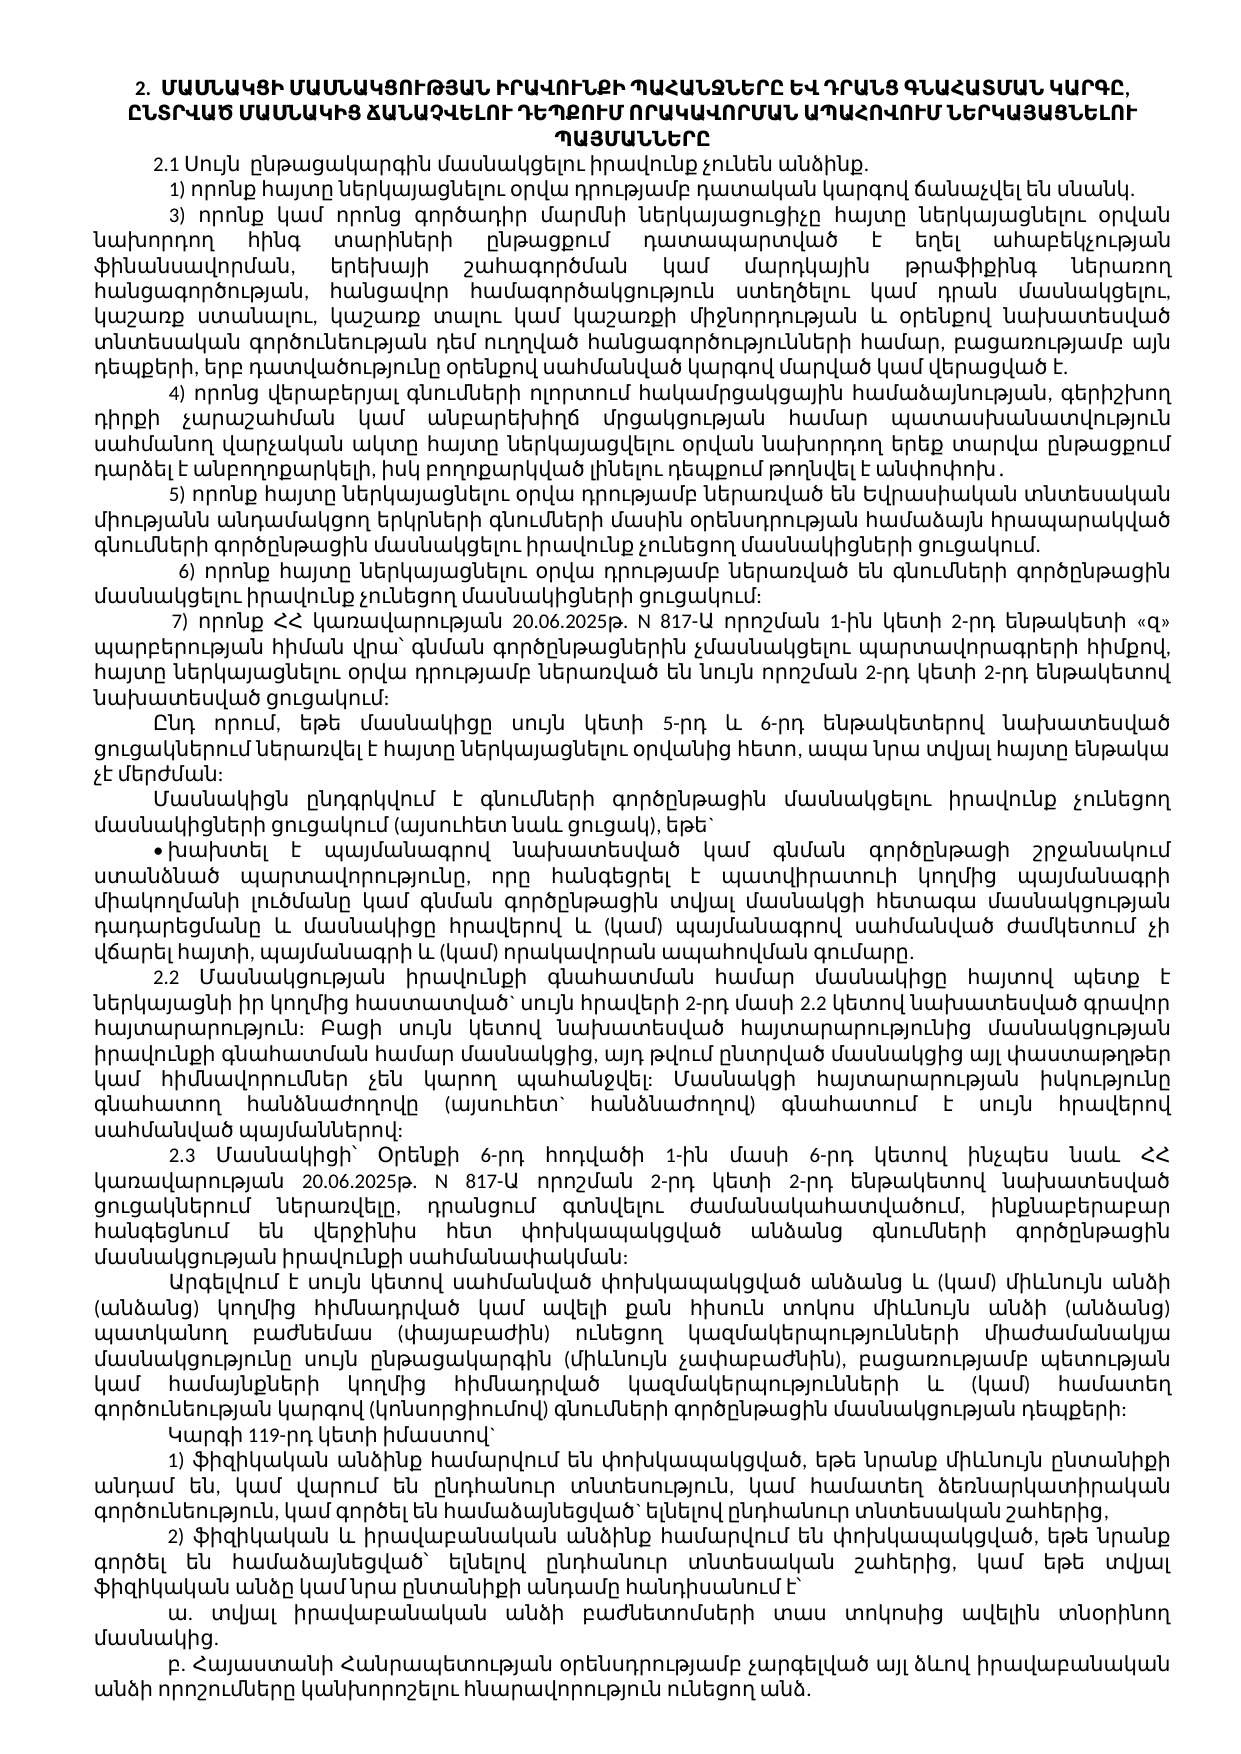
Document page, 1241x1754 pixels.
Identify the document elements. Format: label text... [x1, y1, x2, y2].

text Կարգի 119-րդ կետի իմաստով` [94, 1422, 1171, 1447]
text 5) որոնք հայտը ներկայացնելու օրվա դրությամբ ներառված են Եվրասիական տնտեսական միությանն անդամակցող երկրների գնումների մասին օրենսդրության համաձայն հրապարակված գնումների գործընթացին մասնակցելու իրավունք չունեցող մասնակիցների ցուցակում. [94, 482, 1171, 558]
text 6) որոնք հայտը ներկայացնելու օրվա դրությամբ ներառված են գնումների գործընթացին մասնակցելու իրավունք չունեցող մասնակիցների ցուցակում: [94, 558, 1171, 609]
text 2.2 Մասնակցության իրավունքի գնահատման համար մասնակիցը հայտով պետք է ներկայացնի իր կողմից հաստատված` սույն հրավերի 2-րդ մասի 2.2 կետով նախատեսված գրավոր հայտարարություն: Բացի սույն կետով նախատեսված հայտարարությունից մասնակցության իրավունքի գնահատման համար մասնակցից, այդ թվում ընտրված մասնակցից այլ փաստաթղթեր կամ հիմնավորումներ չեն կարող պահանջվել: Մասնակցի հայտարարության իսկությունը գնահատող հանձնաժողովը (այսուհետ` հանձնաժողով) գնահատում է սույն հրավերով սահմանված պայմաններով: [94, 964, 1171, 1142]
text Ընդ որում, եթե մասնակիցը սույն կետի 5-րդ և 6-րդ ենթակետերով նախատեսված ցուցակներում ներառվել է հայտը ներկայացնելու օրվանից հետո, ապա նրա տվյալ հայտը ենթակա չէ մերժման: [94, 710, 1171, 787]
text Մասնակիցն ընդգրկվում է գնումների գործընթացին մասնակցելու իրավունք չունեցող մասնակիցների ցուցակում (այսուհետ նաև ցուցակ), եթե` [94, 787, 1171, 837]
text 7) որոնք ՀՀ կառավարության 20.06.2025թ. N 817-Ա որոշման 1-ին կետի 2-րդ ենթակետի «զ» պարբերության հիման վրա՝ գնման գործընթացներին չմասնակցելու պարտավորագրերի հիմքով, հայտը ներկայացնելու օրվա դրությամբ ներառված են նույն որոշման 2-րդ կետի 2-րդ ենթակետով նախատեսված ցուցակում: [94, 609, 1171, 710]
text • խախտել է պայմանագրով նախատեսված կամ գնման գործընթացի շրջանակում ստանձնած պարտավորությունը, որը հանգեցրել է պատվիրատուի կողմից պայմանագրի միակողմանի լուծմանը կամ գնման գործընթացին տվյալ մասնակցի հետագա մասնակցության դադարեցմանը և մասնակիցը հրավերով և (կամ) պայմանագրով սահմանված ժամկետում չի վճարել հայտի, պայմանագրի և (կամ) որակավորան ապահովման գումարը. [94, 837, 1171, 964]
text 3) որոնք կամ որոնց գործադիր մարմնի ներկայացուցիչը հայտը ներկայացնելու օրվան նախորդող հինգ տարիների ընթացքում դատապարտված է եղել ահաբեկչության ֆինանսավորման, երեխայի շահագործման կամ մարդկային թրաֆիքինգ ներառող հանցագործության, հանցավոր համագործակցություն ստեղծելու կամ դրան մասնակցելու, կաշառք ստանալու, կաշառք տալու կամ կաշառքի միջնորդության և օրենքով նախատեսված տնտեսական գործունեության դեմ ուղղված հանցագործությունների համար, բացառությամբ այն դեպքերի, երբ դատվածությունը օրենքով սահմանված կարգով մարված կամ վերացված է. [94, 202, 1171, 380]
text 2) ֆիզիկական և իրավաբանական անձինք համարվում են փոխկապակցված, եթե նրանք գործել են համաձայնեցված՝ ելնելով ընդհանուր տնտեսական շահերից, կամ եթե տվյալ ֆիզիկական անձը կամ նրա ընտանիքի անդամը հանդիսանում է՝ [94, 1524, 1171, 1600]
text 1) որոնք հայտը ներկայացնելու օրվա դրությամբ դատական կարգով ճանաչվել են սնանկ. [94, 177, 1171, 202]
text 1) ֆիզիկական անձինք համարվում են փոխկապակցված, եթե նրանք միևնույն ընտանիքի անդամ են, կամ վարում են ընդհանուր տնտեսություն, կամ համատեղ ձեռնարկատիրական գործունեություն, կամ գործել են համաձայնեցված` ելնելով ընդհանուր տնտեսական շահերից, [94, 1447, 1171, 1524]
text 2.3 Մասնակիցի՝ Օրենքի 6-րդ հոդվածի 1-ին մասի 6-րդ կետով ինչպես նաև ՀՀ կառավարության 20.06.2025թ. N 817-Ա որոշման 2-րդ կետի 2-րդ ենթակետով նախատեսված ցուցակներում ներառվելը, դրանցում գտնվելու ժամանակահատվածում, ինքնաբերաբար հանգեցնում են վերջինիս հետ փոխկապակցված անձանց գնումների գործընթացին մասնակցության իրավունքի սահմանափակման: [94, 1142, 1171, 1269]
text 2. ՄԱՍՆԱԿՑԻ ՄԱՍՆԱԿՑՈՒԹՅԱՆ ԻՐԱՎՈՒՆՔԻ ՊԱՀԱՆՋՆԵՐԸ ԵՎ ԴՐԱՆՑ ԳՆԱՀԱՏՄԱՆ ԿԱՐԳԸ, ԸՆՏՐՎԱԾ ՄԱՍՆԱԿԻՑ ՃԱՆԱՉՎԵԼՈՒ ԴԵՊՔՈՒՄ ՈՐԱԿԱՎՈՐՄԱՆ ԱՊԱՀՈՎՈՒՄ ՆԵՐԿԱՅԱՑՆԵԼՈՒ ՊԱՅՄԱՆՆԵՐԸ [94, 75, 1171, 151]
text բ. Հայաստանի Հանրապետության օրենսդրությամբ չարգելված այլ ձևով իրավաբանական անձի որոշումները կանխորոշելու հնարավորություն ունեցող անձ. [94, 1651, 1171, 1702]
text ա. տվյալ իրավաբանական անձի բաժնետոմսերի տաս տոկոսից ավելին տնօրինող մասնակից. [94, 1600, 1171, 1651]
text 2.1 Սույն ընթացակարգին մասնակցելու իրավունք չունեն անձինք. [94, 151, 1171, 177]
text Արգելվում է սույն կետով սահմանված փոխկապակցված անձանց և (կամ) միևնույն անձի (անձանց) կողմից հիմնադրված կամ ավելի քան հիսուն տոկոս միևնույն անձի (անձանց) պատկանող բաժնեմաս (փայաբաժին) ունեցող կազմակերպությունների միաժամանակյա մասնակցությունը սույն ընթացակարգին (միևնույն չափաբաժնին), բացառությամբ պետության կամ համայնքների կողմից հիմնադրված կազմակերպությունների և (կամ) համատեղ գործունեության կարգով (կոնսորցիումով) գնումների գործընթացին մասնակցության դեպքերի: [94, 1269, 1171, 1422]
text 4) որոնց վերաբերյալ գնումների ոլորտում հակամրցակցային համաձայնության, գերիշխող դիրքի չարաշահման կամ անբարեխիղճ մրցակցության համար պատասխանատվություն սահմանող վարչական ակտը հայտը ներկայացվելու օրվան նախորդող երեք տարվա ընթացքում դարձել է անբողոքարկելի, իսկ բողոքարկված լինելու դեպքում թողնվել է անփոփոխ․ [94, 380, 1171, 482]
